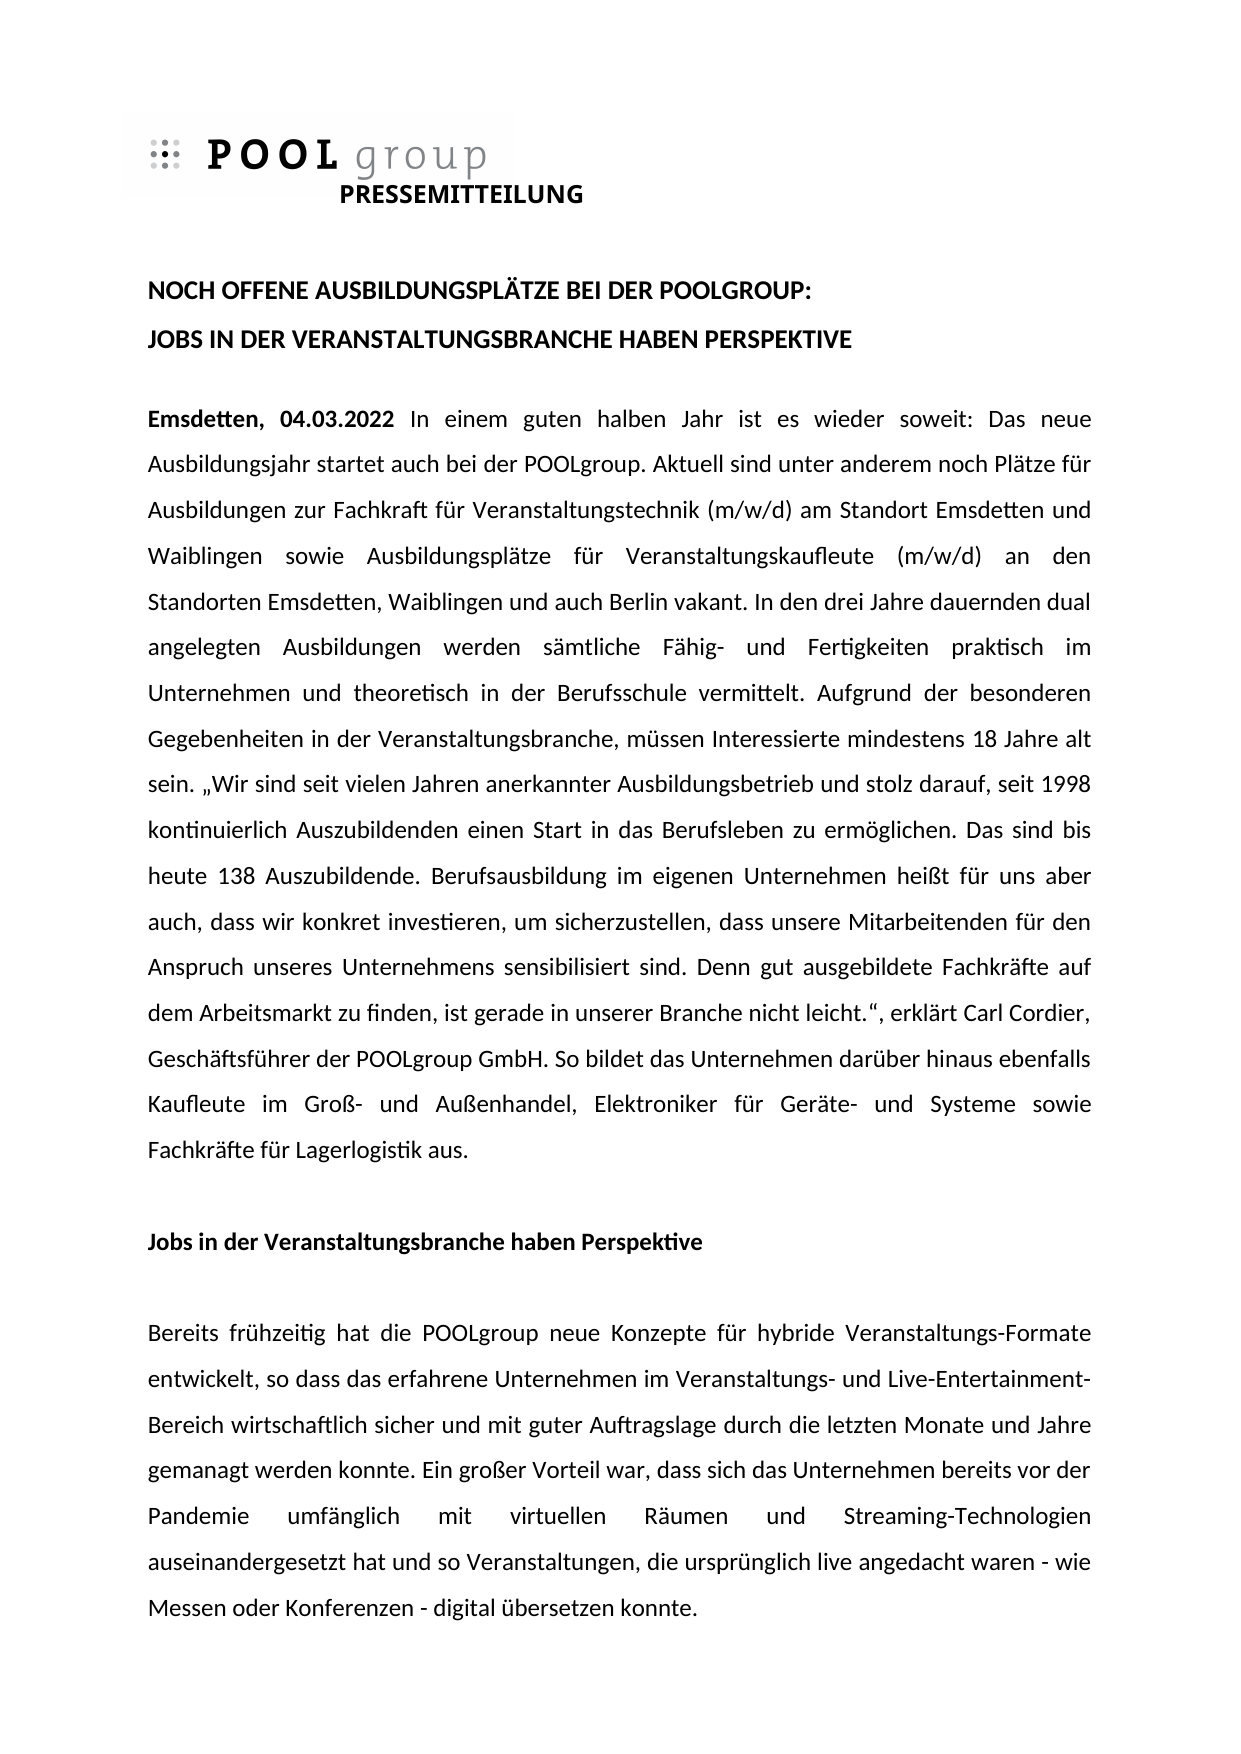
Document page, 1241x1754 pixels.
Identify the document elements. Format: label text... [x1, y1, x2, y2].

text Jobs in der Veranstaltungsbranche haben Perspektive [148, 1226, 1092, 1256]
text Emsdetten, 04.03.2022 In einem guten halben Jahr ist es wieder soweit: Das neue Ausbildungsjahr startet auch bei der POOLgroup. Aktuell sind unter anderem noch Plätze für Ausbildungen zur Fachkraft für Veranstaltungstechnik (m/w/d) am Standort Emsdetten und Waiblingen sowie Ausbildungsplätze für Veranstaltungskaufleute (m/w/d) an den Standorten Emsdetten, Waiblingen und auch Berlin vakant. In den drei Jahre dauernden dual angelegten Ausbildungen werden sämtliche Fähig- und Fertigkeiten praktisch im Unternehmen und theoretisch in der Berufsschule vermittelt. Aufgrund der besonderen Gegebenheiten in der Veranstaltungsbranche, müssen Interessierte mindestens 18 Jahre alt sein. „Wir sind seit vielen Jahren anerkannter Ausbildungsbetrieb und stolz darauf, seit 1998 kontinuierlich Auszubildenden einen Start in das Berufsleben zu ermöglichen. Das sind bis heute 138 Auszubildende. Berufsausbildung im eigenen Unternehmen heißt für uns aber auch, dass wir konkret investieren, um sicherzustellen, dass unsere Mitarbeitenden für den Anspruch unseres Unternehmens sensibilisiert sind. Denn gut ausgebildete Fachkräfte auf dem Arbeitsmarkt zu finden, ist gerade in unserer Branche nicht leicht.“, erklärt Carl Cordier, Geschäftsführer der POOLgroup GmbH. So bildet das Unternehmen darüber hinaus ebenfalls Kaufleute im Groß- und Außenhandel, Elektroniker für Geräte- und Systeme sowie Fachkräfte für Lagerlogistik aus. [148, 403, 1092, 1165]
text Bereits frühzeitig hat die POOLgroup neue Konzepte für hybride Veranstaltungs-Formate entwickelt, so dass das erfahrene Unternehmen im Veranstaltungs- und Live-Entertainment-Bereich wirtschaftlich sicher und mit guter Auftragslage durch die letzten Monate und Jahre gemanagt werden konnte. Ein großer Vorteil war, dass sich das Unternehmen bereits vor der Pandemie umfänglich mit virtuellen Räumen und Streaming-Technologien auseinandergesetzt hat und so Veranstaltungen, die ursprünglich live angedacht waren - wie Messen oder Konferenzen - digital übersetzen konnte. [148, 1317, 1092, 1622]
text JOBS IN DER VERANSTALTUNGSBRANCHE HABEN PERSPEKTIVE [148, 323, 1092, 356]
text NOCH OFFENE AUSBILDUNGSPLÄTZE BEI DER POOLGROUP: [148, 273, 1092, 306]
picture [469, 188, 479, 198]
picture [122, 111, 514, 198]
